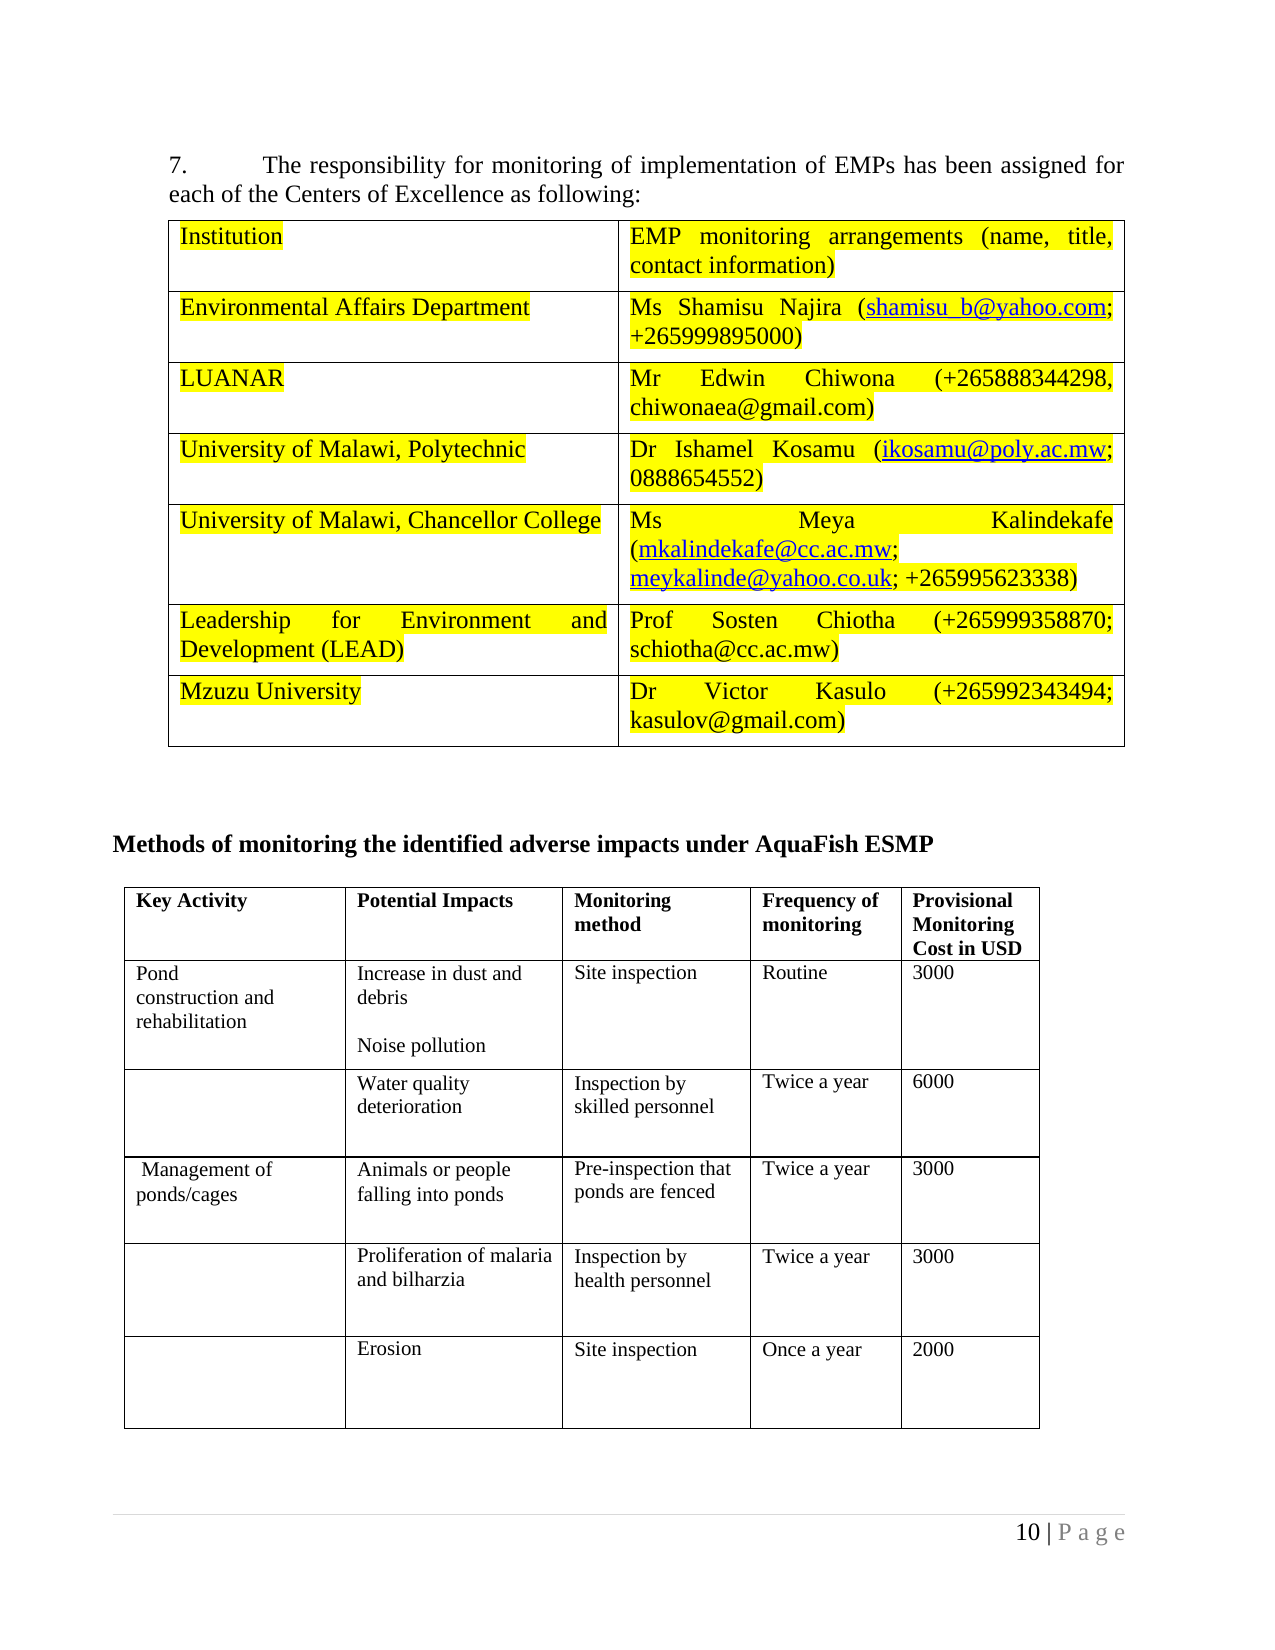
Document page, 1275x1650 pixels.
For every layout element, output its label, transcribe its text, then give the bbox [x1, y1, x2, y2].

table_cell Pre-inspection that ponds are fenced [563, 1158, 750, 1243]
table_cell [125, 1244, 345, 1336]
table_cell University of Malawi, Chancellor College [169, 505, 618, 604]
table_cell Leadership for Environment and Development (LEAD) [169, 605, 618, 675]
table_cell Proliferation of malaria and bilharzia [346, 1244, 562, 1336]
table_cell Inspection by health personnel [563, 1244, 750, 1336]
table_cell Management of ponds/cages [125, 1158, 345, 1243]
table_cell 3000 [902, 1244, 1039, 1336]
table_cell Twice a year [751, 1070, 901, 1156]
list The responsibility for monitoring of implementation of EMPs has been assigned for each of the Centers of Excellence as following: [169, 150, 1125, 207]
table_cell 3000 [902, 1158, 1039, 1243]
table_cell University of Malawi, Polytechnic [169, 434, 618, 504]
table_cell LUANAR [169, 363, 618, 433]
table_header EMP monitoring arrangements (name, title, contact information) [619, 221, 1124, 291]
table_header Potential Impacts [346, 888, 562, 960]
table_header Monitoring method [563, 888, 750, 960]
table_cell Animals or people falling into ponds [346, 1158, 562, 1243]
table_cell Routine [751, 961, 901, 1069]
text Methods of monitoring the identified adverse impacts under AquaFish ESMP [112, 829, 1125, 858]
table_cell Site inspection [563, 1337, 750, 1428]
table_header Institution [169, 221, 618, 291]
table_cell Mzuzu University [169, 676, 618, 746]
table_cell [125, 1337, 345, 1428]
table_cell Pond construction and rehabilitation [125, 961, 345, 1069]
table_cell Prof Sosten Chiotha (+265999358870; schiotha@cc.ac.mw) [619, 605, 1124, 675]
table_cell Ms Meya Kalindekafe (mkalindekafe@cc.ac.mw; meykalinde@yahoo.co.uk; +265995623338) [619, 505, 1124, 604]
table_cell Twice a year [751, 1158, 901, 1243]
table_header Provisional Monitoring Cost in USD [902, 888, 1039, 960]
table_cell Erosion [346, 1337, 562, 1428]
table_cell Site inspection [563, 961, 750, 1069]
table_cell Increase in dust and debris Noise pollution [346, 961, 562, 1069]
table_header Key Activity [125, 888, 345, 960]
table_cell 2000 [902, 1337, 1039, 1428]
table_cell [125, 1070, 345, 1156]
table_cell Once a year [751, 1337, 901, 1428]
table_cell Mr Edwin Chiwona (+265888344298, chiwonaea@gmail.com) [619, 363, 1124, 433]
table_header Frequency of monitoring [751, 888, 901, 960]
table_cell Dr Ishamel Kosamu (ikosamu@poly.ac.mw; 0888654552) [619, 434, 1124, 504]
table_cell Environmental Affairs Department [169, 292, 618, 362]
table_cell Inspection by skilled personnel [563, 1070, 750, 1156]
table_cell 3000 [902, 961, 1039, 1069]
table_cell Twice a year [751, 1244, 901, 1336]
table_cell Dr Victor Kasulo (+265992343494; kasulov@gmail.com) [619, 676, 1124, 746]
table_cell 6000 [902, 1070, 1039, 1156]
table_cell Ms Shamisu Najira (shamisu_b@yahoo.com; +265999895000) [619, 292, 1124, 362]
table_cell Water quality deterioration [346, 1070, 562, 1156]
